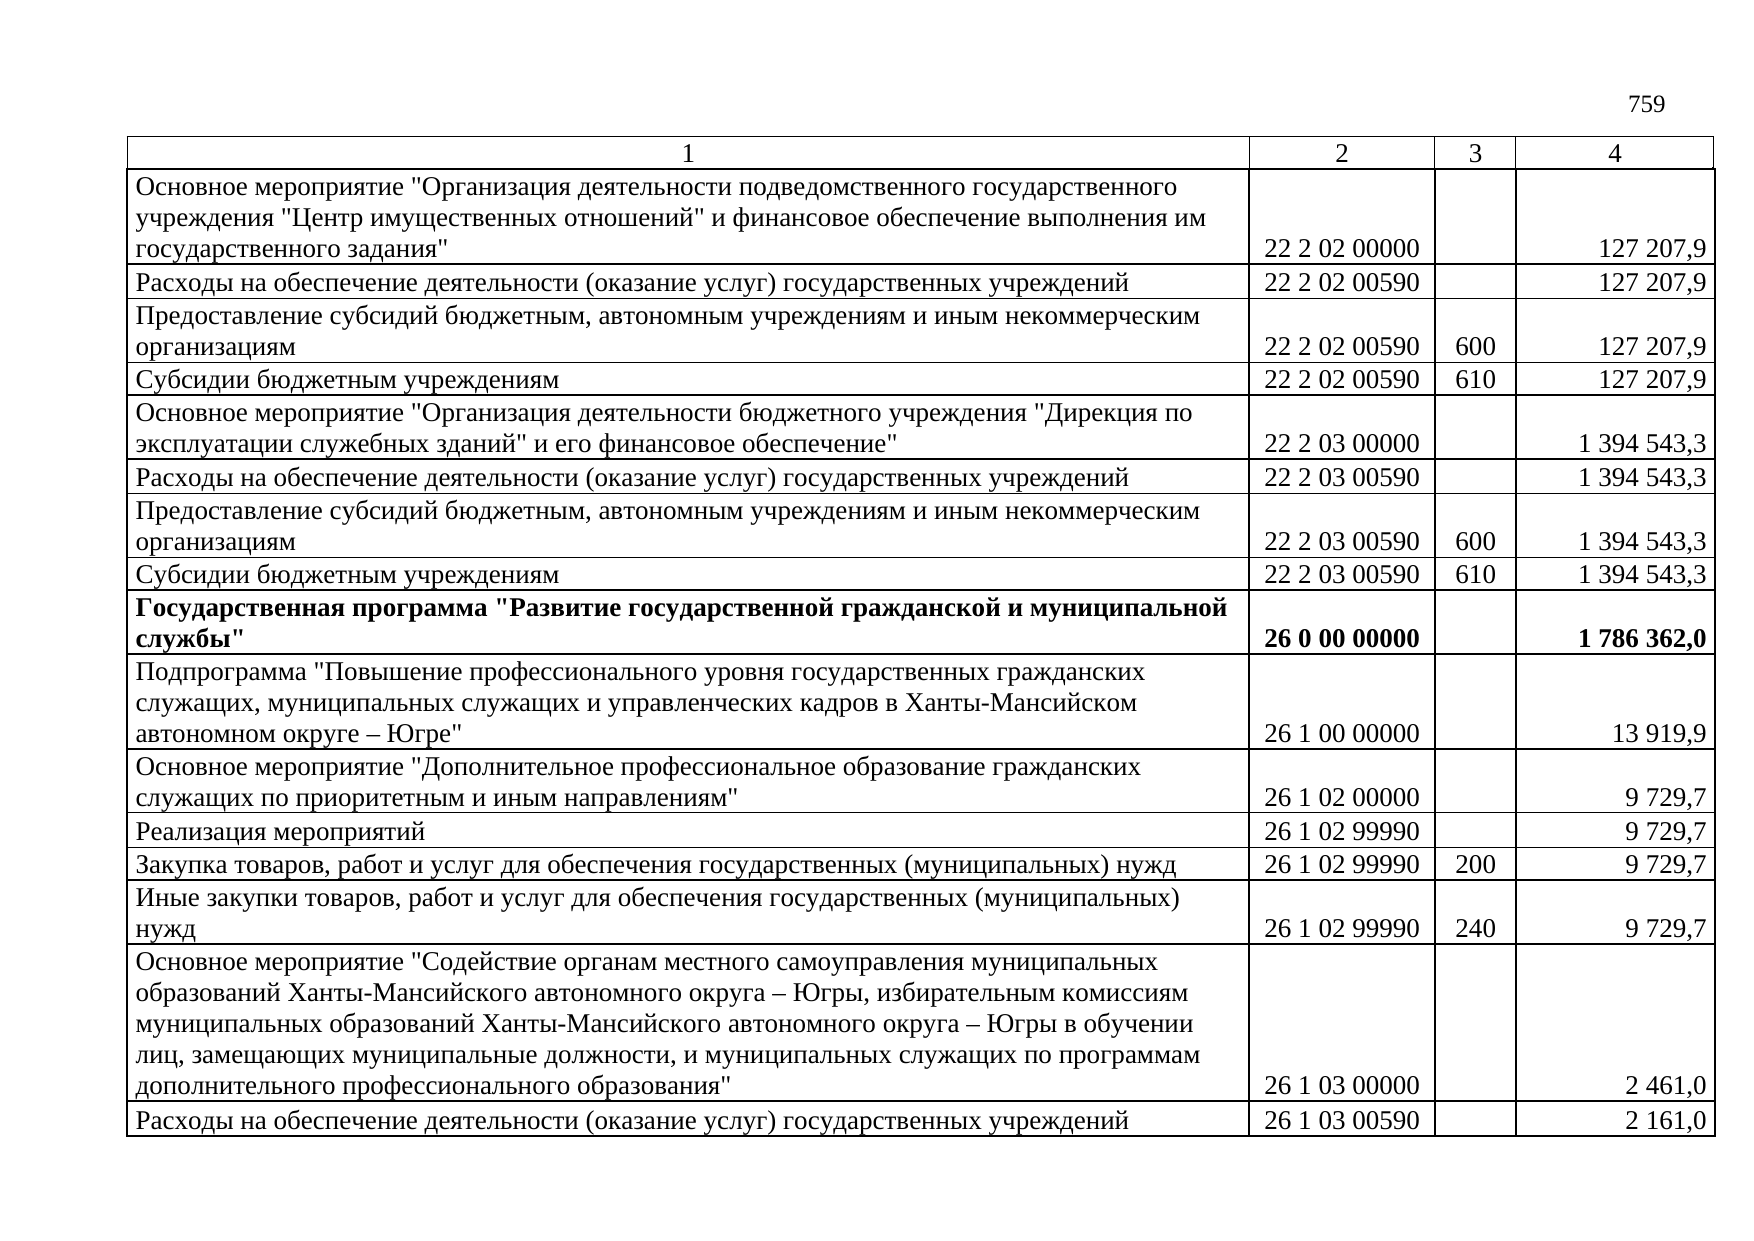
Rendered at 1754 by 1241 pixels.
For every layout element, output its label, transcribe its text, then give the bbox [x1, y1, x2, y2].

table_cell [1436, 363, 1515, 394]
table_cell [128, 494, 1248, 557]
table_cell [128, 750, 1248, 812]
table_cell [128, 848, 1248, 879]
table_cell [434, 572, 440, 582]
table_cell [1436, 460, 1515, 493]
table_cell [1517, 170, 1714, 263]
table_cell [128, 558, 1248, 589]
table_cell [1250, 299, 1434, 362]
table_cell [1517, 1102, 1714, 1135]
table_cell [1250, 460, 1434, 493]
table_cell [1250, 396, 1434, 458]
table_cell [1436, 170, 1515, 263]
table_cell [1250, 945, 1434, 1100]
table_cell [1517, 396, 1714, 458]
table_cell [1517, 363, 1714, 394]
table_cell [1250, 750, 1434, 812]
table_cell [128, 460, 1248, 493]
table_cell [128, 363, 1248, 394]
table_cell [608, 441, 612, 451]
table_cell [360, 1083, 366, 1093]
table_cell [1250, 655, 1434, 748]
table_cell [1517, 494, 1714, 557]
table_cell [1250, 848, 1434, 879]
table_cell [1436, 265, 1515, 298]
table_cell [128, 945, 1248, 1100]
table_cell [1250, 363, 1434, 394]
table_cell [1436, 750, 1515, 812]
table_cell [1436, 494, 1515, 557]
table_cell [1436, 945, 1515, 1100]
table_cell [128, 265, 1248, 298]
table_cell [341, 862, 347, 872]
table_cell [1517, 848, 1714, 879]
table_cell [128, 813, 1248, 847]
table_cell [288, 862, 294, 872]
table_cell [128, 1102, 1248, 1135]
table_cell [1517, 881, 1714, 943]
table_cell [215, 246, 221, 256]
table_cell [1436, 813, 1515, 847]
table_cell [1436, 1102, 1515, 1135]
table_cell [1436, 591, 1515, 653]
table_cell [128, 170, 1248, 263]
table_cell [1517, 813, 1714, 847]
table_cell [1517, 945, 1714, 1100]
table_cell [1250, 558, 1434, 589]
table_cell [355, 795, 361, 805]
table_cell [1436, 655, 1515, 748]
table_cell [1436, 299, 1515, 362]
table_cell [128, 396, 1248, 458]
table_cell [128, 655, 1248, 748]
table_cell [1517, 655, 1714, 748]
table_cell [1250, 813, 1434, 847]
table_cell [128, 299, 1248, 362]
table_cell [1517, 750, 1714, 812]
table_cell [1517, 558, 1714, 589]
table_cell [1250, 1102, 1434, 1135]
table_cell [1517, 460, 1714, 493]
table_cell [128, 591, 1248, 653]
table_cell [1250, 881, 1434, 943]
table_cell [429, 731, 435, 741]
table_header 2 [1250, 137, 1434, 168]
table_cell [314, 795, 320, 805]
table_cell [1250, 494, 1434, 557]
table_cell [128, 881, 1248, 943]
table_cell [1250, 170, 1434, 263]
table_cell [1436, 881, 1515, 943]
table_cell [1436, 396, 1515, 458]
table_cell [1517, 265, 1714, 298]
table_header 1 [128, 137, 1249, 168]
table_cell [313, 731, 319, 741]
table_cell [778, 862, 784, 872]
table_header 4 [1516, 137, 1713, 168]
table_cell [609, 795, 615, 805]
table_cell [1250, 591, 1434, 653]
table_header 3 [1435, 137, 1515, 168]
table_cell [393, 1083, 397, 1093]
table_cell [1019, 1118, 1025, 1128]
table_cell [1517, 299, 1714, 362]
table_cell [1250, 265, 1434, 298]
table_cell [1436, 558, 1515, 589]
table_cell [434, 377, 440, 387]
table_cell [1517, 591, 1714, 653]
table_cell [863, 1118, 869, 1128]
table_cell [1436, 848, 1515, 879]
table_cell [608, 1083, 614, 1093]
